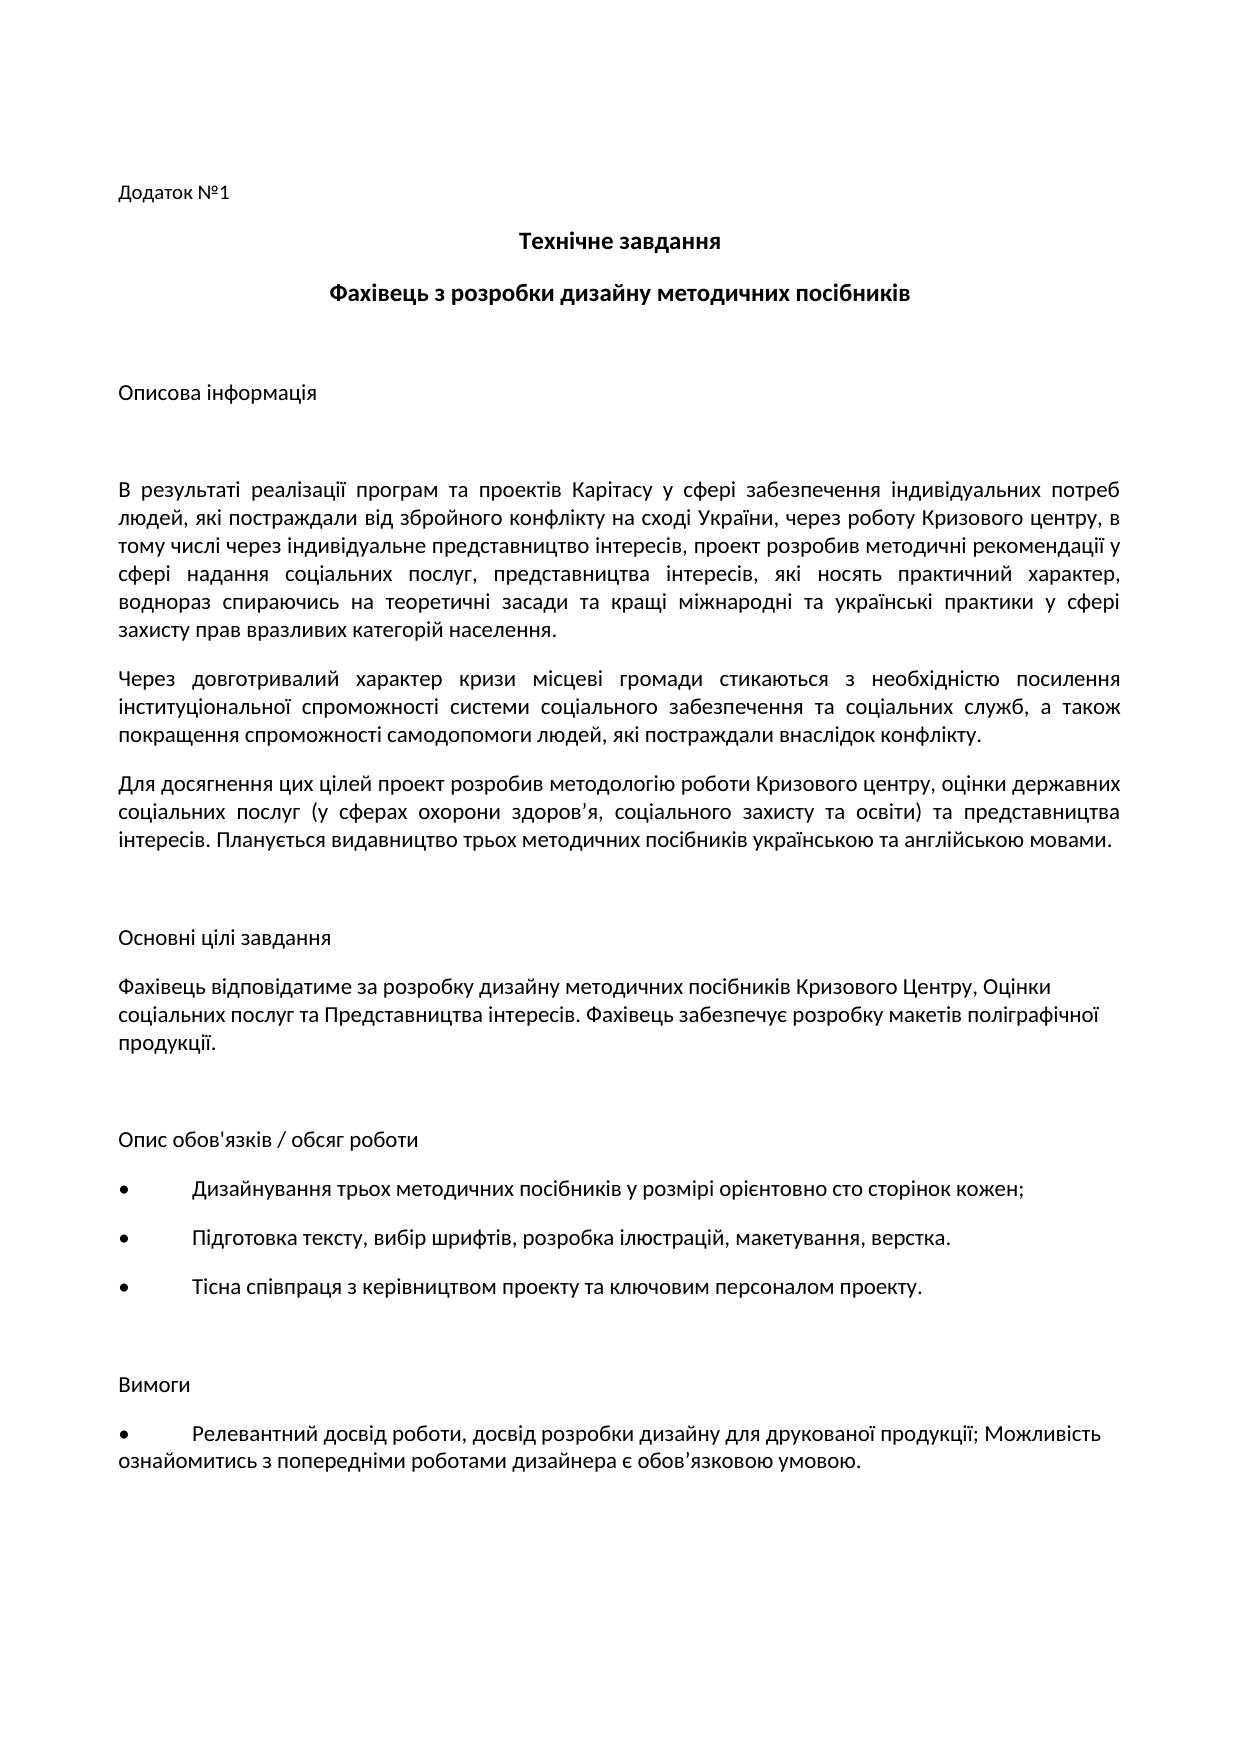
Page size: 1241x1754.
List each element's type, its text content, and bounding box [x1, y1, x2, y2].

text Для досягнення цих цілей проект розробив методологію роботи Кризового центру, оцінки державних соціальних послуг (у сферах охорони здоров’я, соціального захисту та освіти) та представництва інтересів. Планується видавництво трьох методичних посібників українською та англійською мовами. [118, 769, 1122, 853]
text Опис обов'язків / обсяг роботи [118, 1126, 1122, 1153]
text • Підготовка тексту, вибір шрифтів, розробка ілюстрацій, макетування, верстка. [118, 1223, 1122, 1251]
text Фахівець відповідатиме за розробку дизайну методичних посібників Кризового Центру, Оцінки соціальних послуг та Представництва інтересів. Фахівець забезпечує розробку макетів поліграфічної продукції. [118, 972, 1122, 1056]
text Через довготривалий характер кризи місцеві громади стикаються з необхідністю посилення інституціональної спроможності системи соціального забезпечення та соціальних служб, а також покращення спроможності самодопомоги людей, які постраждали внаслідок конфлікту. [118, 664, 1122, 748]
text • Релевантний досвід роботи, досвід розробки дизайну для друкованої продукції; Можливість ознайомитись з попередніми роботами дизайнера є обов’язковою умовою. [118, 1419, 1122, 1475]
text • Дизайнування трьох методичних посібників у розмірі орієнтовно сто сторінок кожен; [118, 1174, 1122, 1202]
text Фахівець з розробки дизайну методичних посібників [118, 277, 1122, 307]
text Технічне завдання [118, 225, 1122, 256]
text Вимоги [118, 1370, 1122, 1398]
text Описова інформація [118, 378, 1122, 406]
text В результаті реалізації програм та проектів Карітасу у сфері забезпечення індивідуальних потреб людей, які постраждали від збройного конфлікту на сході України, через роботу Кризового центру, в тому числі через індивідуальне представництво інтересів, проект розробив методичні рекомендації у сфері надання соціальних послуг, представництва інтересів, які носять практичний характер, воднораз спираючись на теоретичні засади та кращі міжнародні та українські практики у сфері захисту прав вразливих категорій населення. [118, 475, 1122, 643]
text • Тісна співпраця з керівництвом проекту та ключовим персоналом проекту. [118, 1272, 1122, 1300]
text Основні цілі завдання [118, 923, 1122, 951]
text Додаток №1 [118, 179, 1122, 204]
